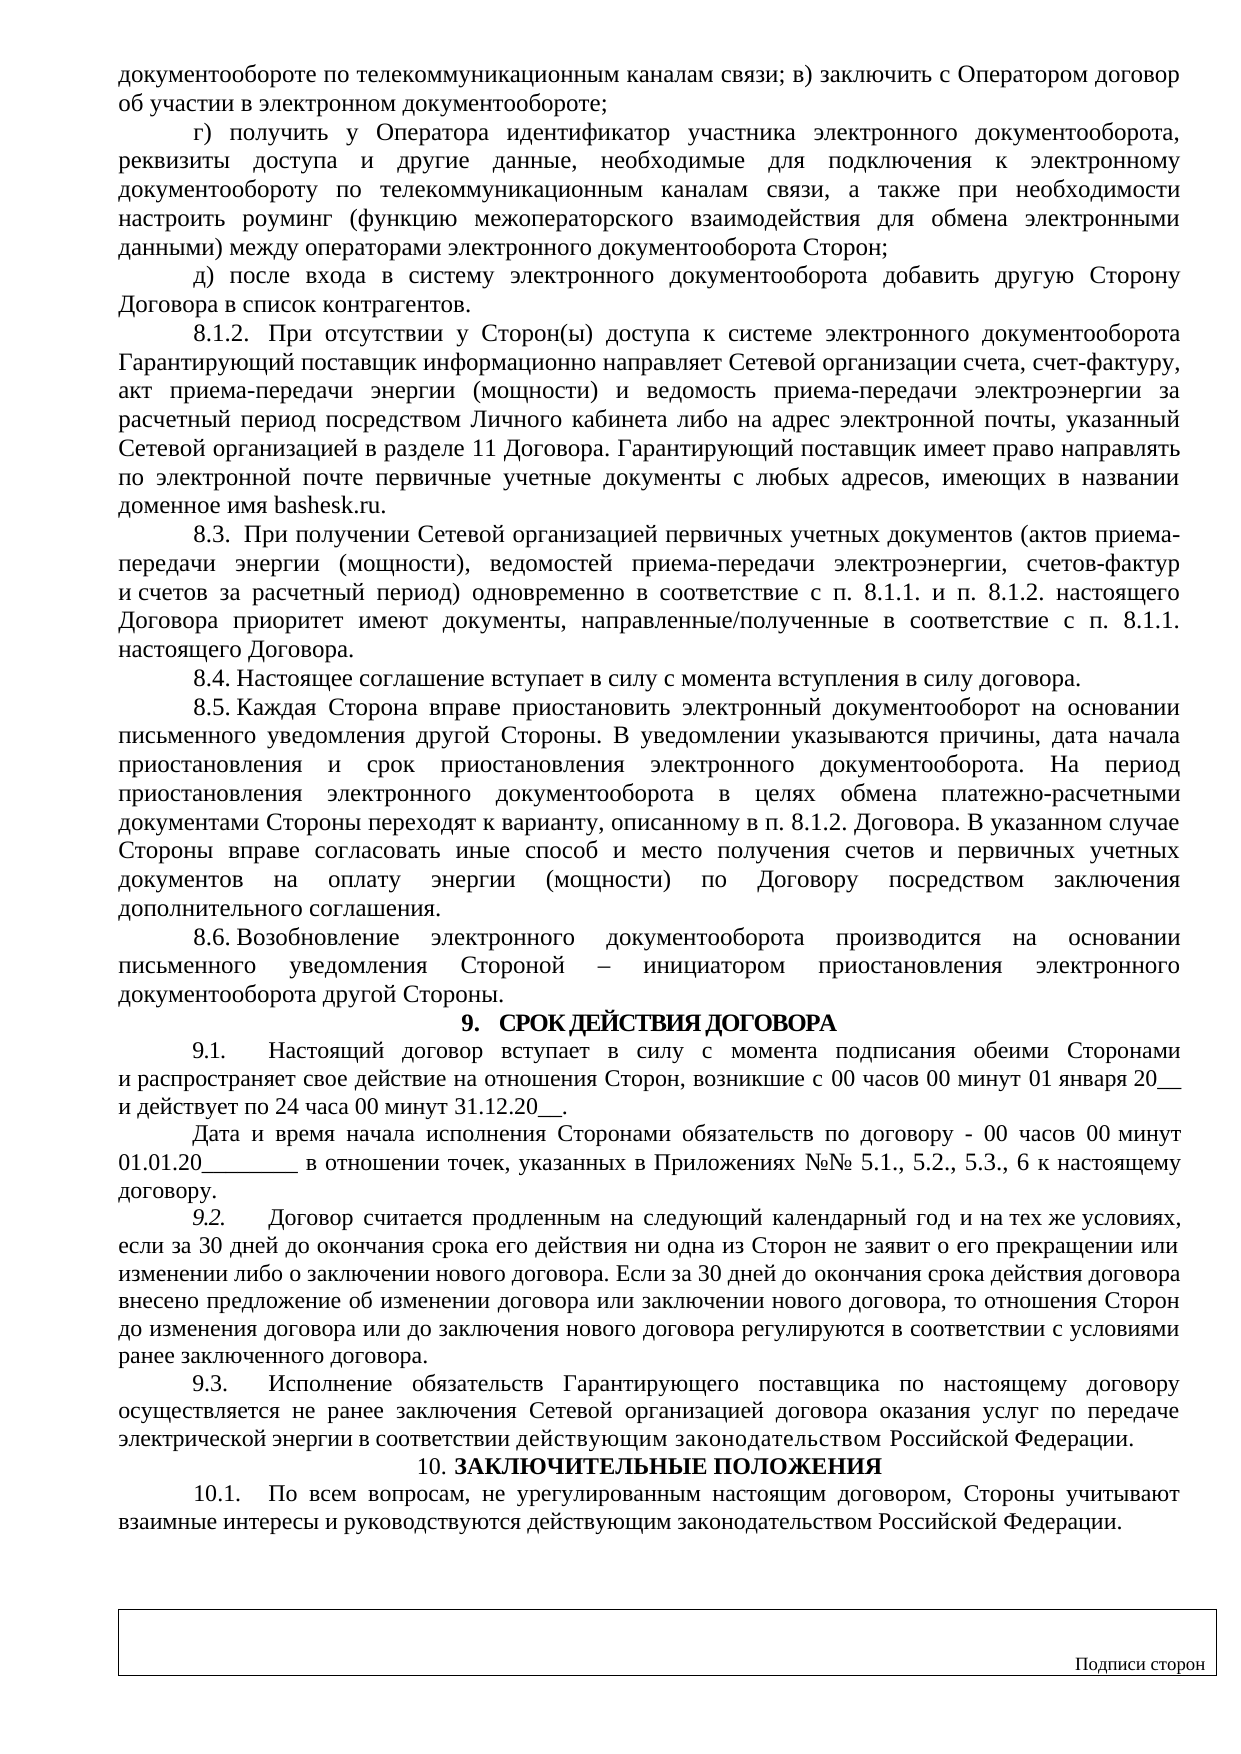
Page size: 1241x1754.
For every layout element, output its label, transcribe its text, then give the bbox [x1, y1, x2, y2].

list При отсутствии у Сторон(ы) доступа к системе электронного документооборота Гарантирующий поставщик информационно направляет Сетевой организации счета, счет-фактуру, акт приема-передачи энергии (мощности) и ведомость приема-передачи электроэнергии за расчетный период посредством Личного кабинета либо на адрес электронной почты, указанный Сетевой организацией в разделе 11 Договора. Гарантирующий поставщик имеет право направлять по электронной почте первичные учетные документы с любых адресов, имеющих в названии доменное имя bashesk.ru. [118, 318, 1181, 519]
list ЗАКЛЮЧИТЕЛЬНЫЕ ПОЛОЖЕНИЯ [118, 1452, 1181, 1479]
list СРОК ДЕЙСТВИЯ ДОГОВОРА [118, 1008, 1181, 1037]
list Каждая Сторона вправе приостановить электронный документооборот на основании письменного уведомления другой Стороны. В уведомлении указываются причины, дата начала приостановления и срок приостановления электронного документооборота. На период приостановления электронного документооборота в целях обмена платежно-расчетными документами Стороны переходят к варианту, описанному в п. 8.1.2. Договора. В указанном случае Стороны вправе согласовать иные способ и место получения счетов и первичных учетных документов на оплату энергии (мощности) по Договору посредством заключения дополнительного соглашения. [118, 692, 1181, 922]
list По всем вопросам, не урегулированным настоящим договором, Стороны учитывают взаимные интересы и руководствуются действующим законодательством Российской Федерации. [118, 1479, 1181, 1534]
list При получении Сетевой организацией первичных учетных документов (актов приема-передачи энергии (мощности), ведомостей приема-передачи электроэнергии, счетов-фактур и счетов за расчетный период) одновременно в соответствие с п. 8.1.1. и п. 8.1.2. настоящего Договора приоритет имеют документы, направленные/полученные в соответствие с п. 8.1.1. настоящего Договора. [118, 519, 1181, 663]
list Настоящий договор вступает в силу с момента подписания обеими Сторонами и распространяет свое действие на отношения Сторон, возникшие с 00 часов 00 минут 01 января 20__ и действует по 24 часа 00 минут 31.12.20__. [118, 1037, 1181, 1119]
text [118, 59, 1181, 117]
list Настоящее соглашение вступает в силу с момента вступления в силу договора. [118, 663, 1181, 692]
list Исполнение обязательств Гарантирующего поставщика по настоящему договору осуществляется не ранее заключения Сетевой организацией договора оказания услуг по передаче электрической энергии в соответствии действующим законодательством Российской Федерации. [118, 1369, 1181, 1452]
text д) после входа в систему электронного документооборота добавить другую Сторону Договора в список контрагентов. [118, 260, 1181, 318]
text г) получить у Оператора идентификатор участника электронного документооборота, реквизиты доступа и другие данные, необходимые для подключения к электронному документообороту по телекоммуникационным каналам связи, а также при необходимости настроить роуминг (функцию межоператорского взаимодействия для обмена электронными данными) между операторами электронного документооборота Сторон; [118, 117, 1181, 260]
list Возобновление электронного документооборота производится на основании письменного уведомления Стороной – инициатором приостановления электронного документооборота другой Стороны. [118, 922, 1181, 1008]
text Дата и время начала исполнения Сторонами обязательств по договору - 00 часов 00 минут 01.01.20________ в отношении точек, указанных в Приложениях №№ 5.1., 5.2., 5.3., 6 к настоящему договору. [118, 1119, 1181, 1203]
list Договор считается продленным на следующий календарный год и на тех же условиях, если за 30 дней до окончания срока его действия ни одна из Сторон не заявит о его прекращении или изменении либо о заключении нового договора. Если за 30 дней до окончания срока действия договора внесено предложение об изменении договора или заключении нового договора, то отношения Сторон до изменения договора или до заключения нового договора регулируются в соответствии с условиями ранее заключенного договора. [118, 1203, 1181, 1369]
